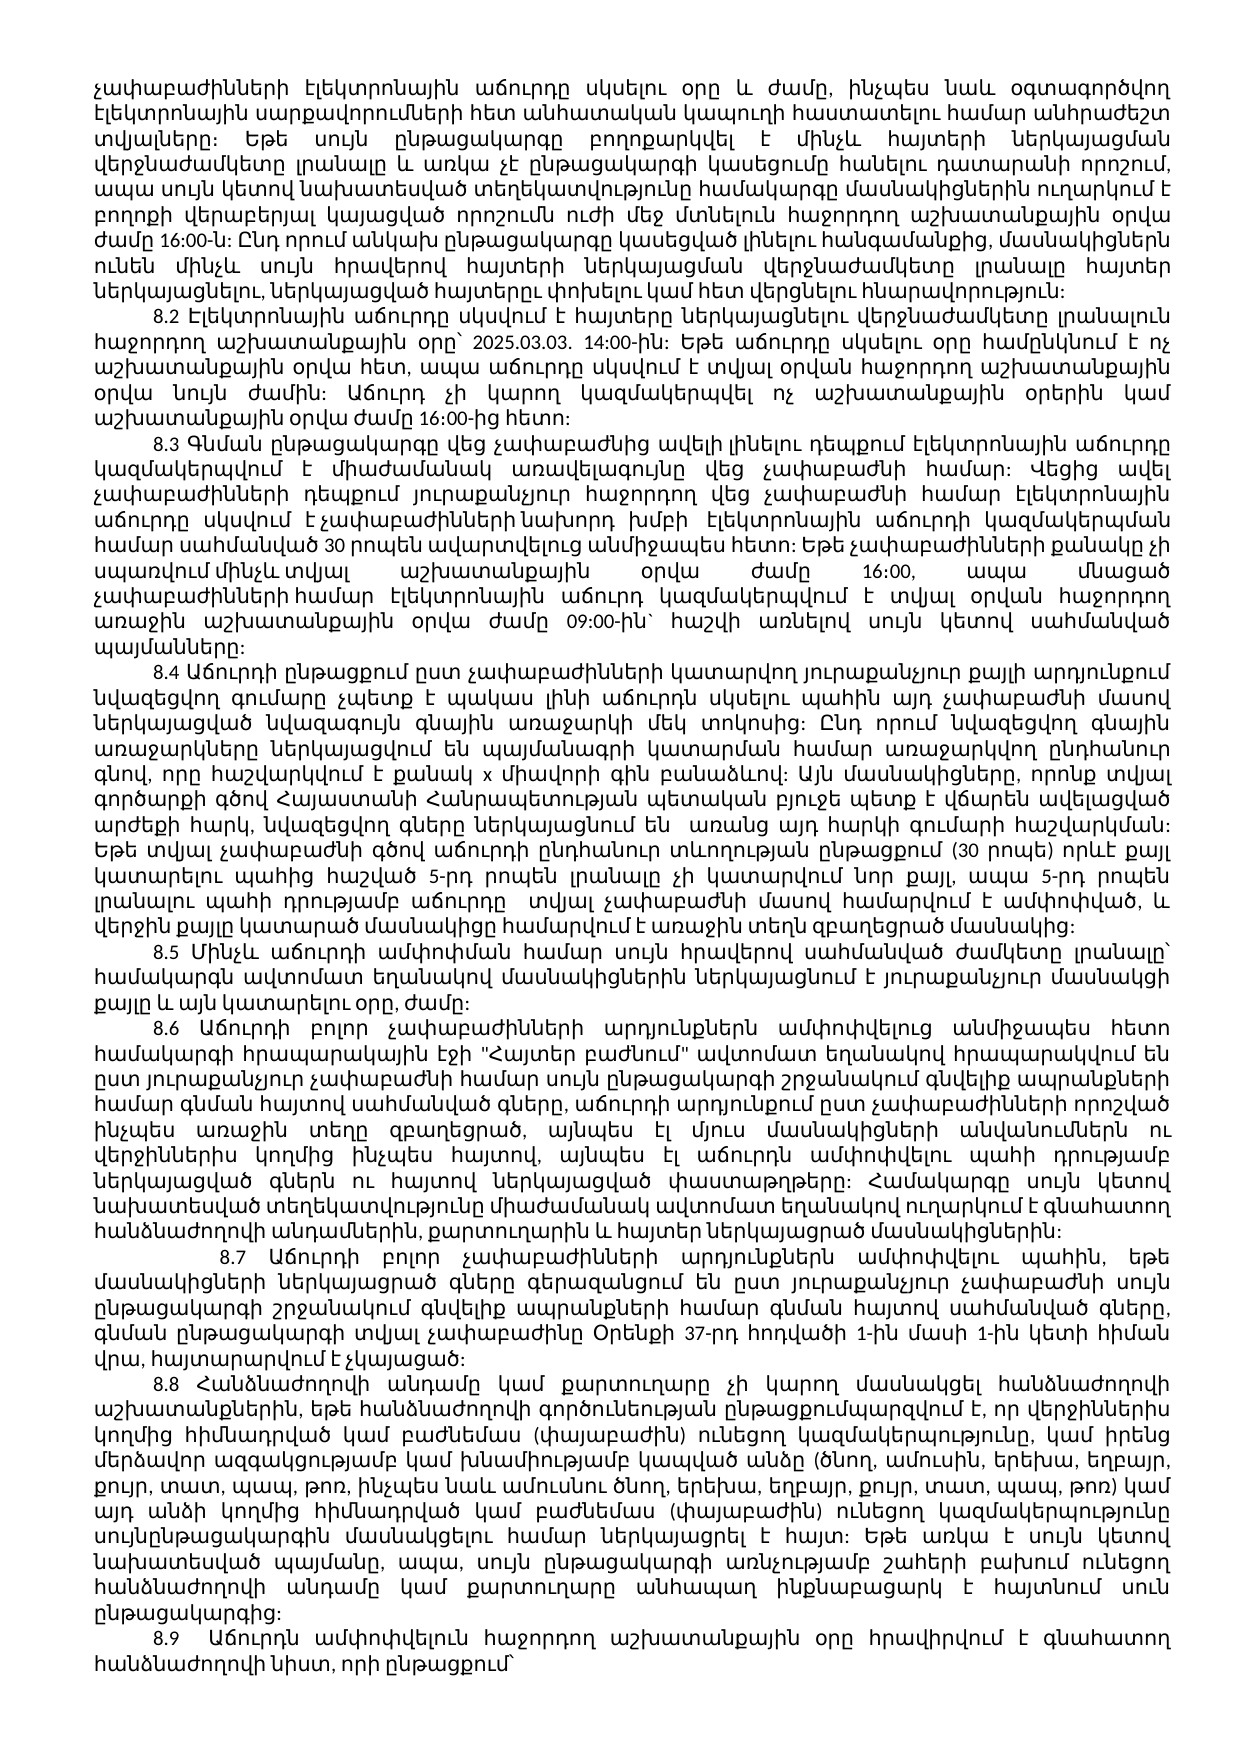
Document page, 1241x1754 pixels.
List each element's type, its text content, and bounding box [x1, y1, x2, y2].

text 8.4 Աճուրդի ընթացքում ըստ չափաբաժինների կատարվող յուրաքանչյուր քայլի արդյունքում նվազեցվող գումարը չպետք է պակաս լինի աճուրդն սկսելու պահին այդ չափաբաժնի մասով ներկայացված նվազագույն գնային առաջարկի մեկ տոկոսից: Ընդ որում նվազեցվող գնային առաջարկները ներկայացվում են պայմանագրի կատարման համար առաջարկվող ընդհանուր գնով, որը հաշվարկվում է քանակ x միավորի գին բանաձևով: Այն մասնակիցները, որոնք տվյալ գործարքի գծով Հայաստանի Հանրապետության պետական բյուջե պետք է վճարեն ավելացված արժեքի հարկ, նվազեցվող գները ներկայացնում են առանց այդ հարկի գումարի հաշվարկման: Եթե տվյալ չափաբաժնի գծով աճուրդի ընդհանուր տևողության ընթացքում (30 րոպե) որևէ քայլ կատարելու պահից հաշված 5-րդ րոպեն լրանալը չի կատարվում նոր քայլ, ապա 5-րդ րոպեն լրանալու պահի դրությամբ աճուրդը տվյալ չափաբաժնի մասով համարվում է ամփոփված, և վերջին քայլը կատարած մասնակիցը համարվում է առաջին տեղն զբաղեցրած մասնակից: [94, 659, 1171, 939]
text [94, 75, 1171, 304]
text 8.8 Հանձնաժողովի անդամը կամ քարտուղարը չի կարող մասնակցել հանձնաժողովի աշխատանքներին, եթե հանձնաժողովի գործունեության ընթացքումպարզվում է, որ վերջիններիս կողմից հիմնադրված կամ բաժնեմաս (փայաբաժին) ունեցող կազմակերպությունը, կամ իրենց մերձավոր ազգակցությամբ կամ խնամիությամբ կապված անձը (ծնող, ամուսին, երեխա, եղբայր, քույր, տատ, պապ, թոռ, ինչպես նաև ամուսնու ծնող, երեխա, եղբայր, քույր, տատ, պապ, թոռ) կամ այդ անձի կողմից հիմնադրված կամ բաժնեմաս (փայաբաժին) ունեցող կազմակերպությունը սույնընթացակարգին մասնակցելու համար ներկայացրել է հայտ: Եթե առկա է սույն կետով նախատեսված պայմանը, ապա, սույն ընթացակարգի առնչությամբ շահերի բախում ունեցող հանձնաժողովի անդամը կամ քարտուղարը անհապաղ ինքնաբացարկ է հայտնում սուն ընթացակարգից: [94, 1371, 1171, 1625]
text 8.2 Էլեկտրոնային աճուրդը սկսվում է հայտերը ներկայացնելու վերջնաժամկետը լրանալուն հաջորդող աշխատանքային օրը՝ 2025.03.03. 14:00 -ին: Եթե աճուրդը սկսելու օրը համընկնում է ոչ աշխատանքային օրվա հետ, ապա աճուրդը սկսվում է տվյալ օրվան հաջորդող աշխատանքային օրվա նույն ժամին: Աճուրդ չի կարող կազմակերպվել ոչ աշխատանքային օրերին կամ աշխատանքային օրվա ժամը 16։00-ից հետո: [94, 304, 1171, 431]
text 8.3 Գնման ընթացակարգը վեց չափաբաժնից ավելի լինելու դեպքում էլեկտրոնային աճուրդը կազմակերպվում է միաժամանակ առավելագույնը վեց չափաբաժնի համար: Վեցից ավել չափաբաժինների դեպքում յուրաքանչյուր հաջորդող վեց չափաբաժնի համար էլեկտրոնային աճուրդը սկսվում է չափաբաժինների նախորդ խմբի էլեկտրոնային աճուրդի կազմակերպման համար սահմանված 30 րոպեն ավարտվելուց անմիջապես հետո: Եթե չափաբաժինների քանակը չի սպառվում մինչև տվյալ աշխատանքային օրվա ժամը 16։00, ապա մնացած չափաբաժինների համար էլեկտրոնային աճուրդ կազմակերպվում է տվյալ օրվան հաջորդող առաջին աշխատանքային օրվա ժամը 09:00-ին` հաշվի առնելով սույն կետով սահմանված պայմանները: [94, 431, 1171, 659]
text 8.7 Աճուրդի բոլոր չափաբաժինների արդյունքներն ամփոփվելու պահին, եթե մասնակիցների ներկայացրած գները գերազանցում են ըստ յուրաքանչյուր չափաբաժնի սույն ընթացակարգի շրջանակում գնվելիք ապրանքների համար գնման հայտով սահմանված գները, գնման ընթացակարգի տվյալ չափաբաժինը Օրենքի 37-րդ հոդվածի 1-ին մասի 1-ին կետի հիման վրա, հայտարարվում է չկայացած: [94, 1244, 1171, 1371]
text 8.5 Մինչև աճուրդի ամփոփման համար սույն հրավերով սահմանված ժամկետը լրանալը՝ համակարգն ավտոմատ եղանակով մասնակիցներին ներկայացնում է յուրաքանչյուր մասնակցի քայլը և այն կատարելու օրը, ժամը: [94, 939, 1171, 1015]
text 8.9 Աճուրդն ամփոփվելուն հաջորդող աշխատանքային օրը հրավիրվում է գնահատող հանձնաժողովի նիստ, որի ընթացքում՝ [94, 1625, 1171, 1676]
text 8.6 Աճուրդի բոլոր չափաբաժինների արդյունքներն ամփոփվելուց անմիջապես հետո համակարգի հրապարակային էջի "Հայտեր բաժնում" ավտոմատ եղանակով հրապարակվում են ըստ յուրաքանչյուր չափաբաժնի համար սույն ընթացակարգի շրջանակում գնվելիք ապրանքների համար գնման հայտով սահմանված գները, աճուրդի արդյունքում ըստ չափաբաժինների որոշված ինչպես առաջին տեղը զբաղեցրած, այնպես էլ մյուս մասնակիցների անվանումներն ու վերջիններիս կողմից ինչպես հայտով, այնպես էլ աճուրդն ամփոփվելու պահի դրությամբ ներկայացված գներն ու հայտով ներկայացված փաստաթղթերը: Համակարգը սույն կետով նախատեսված տեղեկատվությունը միաժամանակ ավտոմատ եղանակով ուղարկում է գնահատող հանձնաժողովի անդամներին, քարտուղարին և հայտեր ներկայացրած մասնակիցներին: [94, 1015, 1171, 1244]
